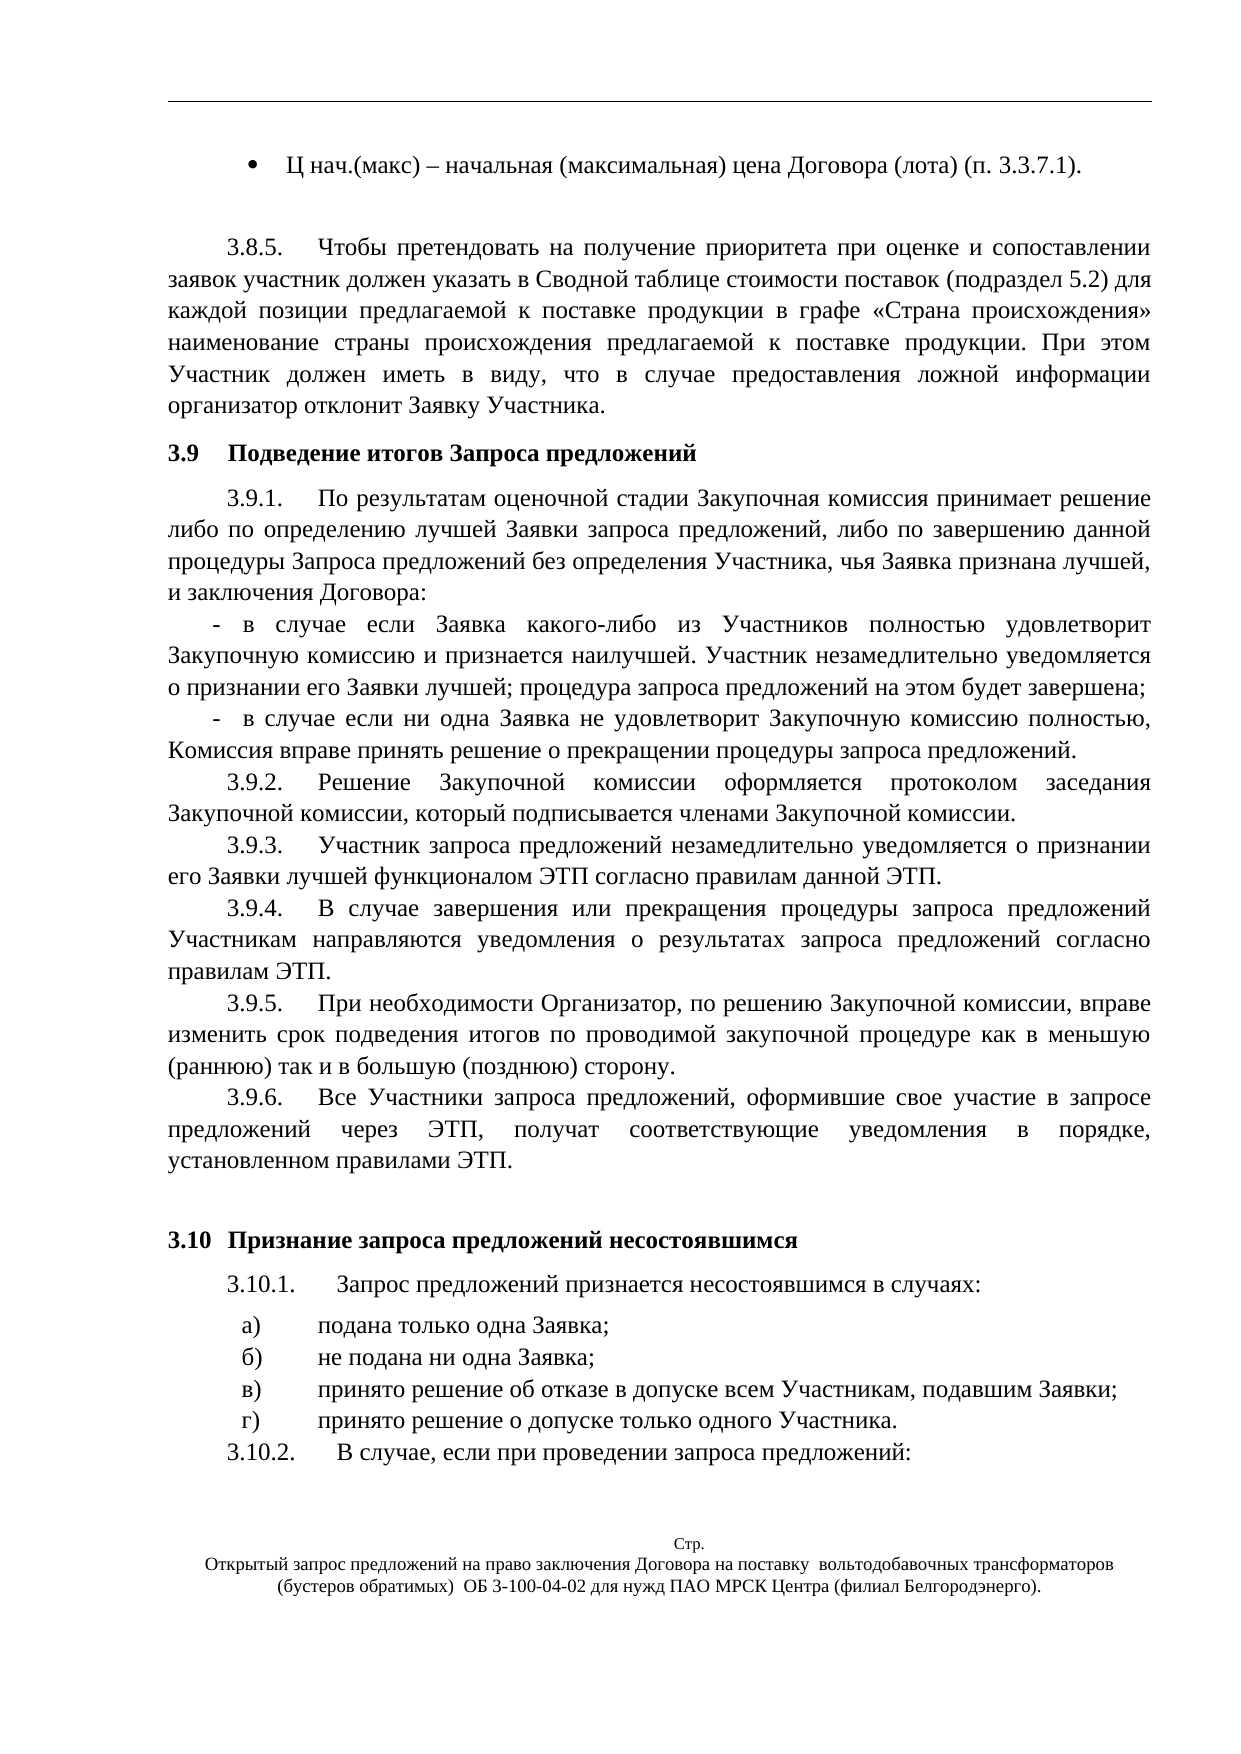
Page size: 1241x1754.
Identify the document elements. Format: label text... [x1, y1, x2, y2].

list в случае если ни одна Заявка не удовлетворит Закупочную комиссию полностью, Комиссия вправе принять решение о прекращении процедуры запроса предложений. [168, 703, 1152, 764]
list Участник запроса предложений незамедлительно уведомляется о признании его Заявки лучшей функционалом ЭТП согласно правилам данной ЭТП. [168, 830, 1152, 890]
list принято решение о допуске только одного Участника. [168, 1405, 1152, 1434]
list В случае, если при проведении запроса предложений: [168, 1437, 1152, 1466]
list принято решение об отказе в допуске всем Участникам, подавшим Заявки; [168, 1374, 1152, 1402]
list Все Участники запроса предложений, оформившие свое участие в запросе предложений через ЭТП, получат соответствующие уведомления в порядке, установленном правилами ЭТП. [168, 1082, 1152, 1174]
list При необходимости Организатор, по решению Закупочной комиссии, вправе изменить срок подведения итогов по проводимой закупочной процедуре как в меньшую (раннюю) так и в большую (позднюю) сторону. [168, 988, 1152, 1079]
list По результатам оценочной стадии Закупочная комиссия принимает решение либо по определению лучшей Заявки запроса предложений, либо по завершению данной процедуры Запроса предложений без определения Участника, чья Заявка признана лучшей, и заключения Договора: [168, 483, 1152, 606]
list Решение Закупочной комиссии оформляется протоколом заседания Закупочной комиссии, который подписывается членами Закупочной комиссии. [168, 767, 1152, 827]
list В случае завершения или прекращения процедуры запроса предложений Участникам направляются уведомления о результатах запроса предложений согласно правилам ЭТП. [168, 893, 1152, 985]
subtitle Подведение итогов Запроса предложений [168, 438, 1152, 467]
list Запрос предложений признается несостоявшимся в случаях: [168, 1269, 1152, 1298]
subtitle Признание запроса предложений несостоявшимся [168, 1225, 1152, 1254]
list в случае если Заявка какого-либо из Участников полностью удовлетворит Закупочную комиссию и признается наилучшей. Участник незамедлительно уведомляется о признании его Заявки лучшей; процедура запроса предложений на этом будет завершена; [168, 609, 1152, 701]
list не подана ни одна Заявка; [168, 1342, 1152, 1371]
list подана только одна Заявка; [168, 1311, 1152, 1339]
